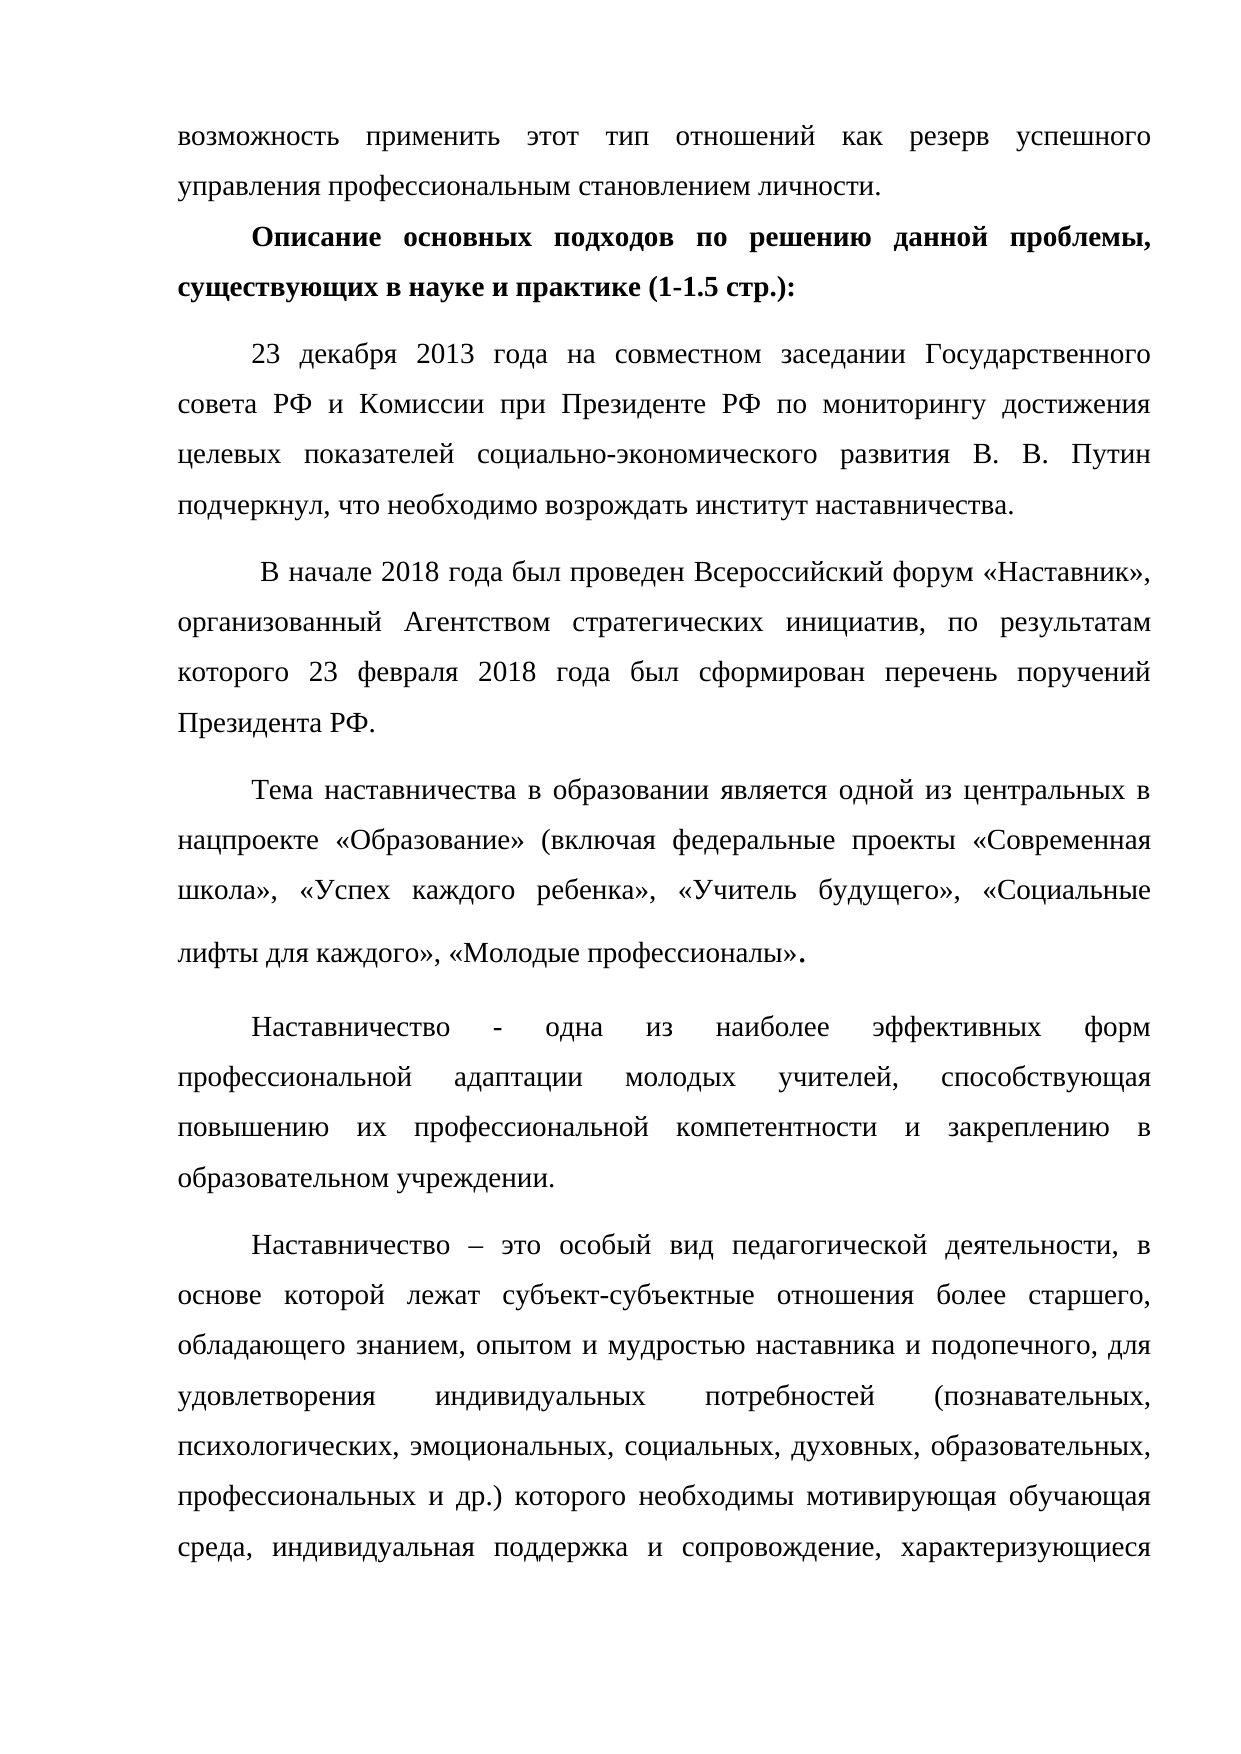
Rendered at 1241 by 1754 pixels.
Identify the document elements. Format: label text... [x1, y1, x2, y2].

text Тема наставничества в образовании является одной из центральных в нацпроекте «Образование» (включая федеральные проекты «Современная школа», «Успех каждого ребенка», «Учитель будущего», «Социальные лифты для каждого», «Молодые профессионалы». [177, 772, 1152, 971]
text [177, 118, 1152, 202]
text В начале 2018 года был проведен Всероссийский форум «Наставник», организованный Агентством стратегических инициатив, по результатам которого 23 февраля 2018 года был сформирован перечень поручений Президента РФ. [177, 554, 1152, 738]
text Описание основных подходов по решению данной проблемы, существующих в науке и практике (1-1.5 стр.): [177, 219, 1152, 303]
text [177, 1227, 1152, 1562]
text Наставничество - одна из наиболее эффективных форм профессиональной адаптации молодых учителей, способствующая повышению их профессиональной компетентности и закреплению в образовательном учреждении. [177, 1009, 1152, 1193]
text 23 декабря 2013 года на совместном заседании Государственного совета РФ и Комиссии при Президенте РФ по мониторингу достижения целевых показателей социально-экономического развития В. В. Путин подчеркнул, что необходимо возрождать институт наставничества. [177, 336, 1152, 521]
